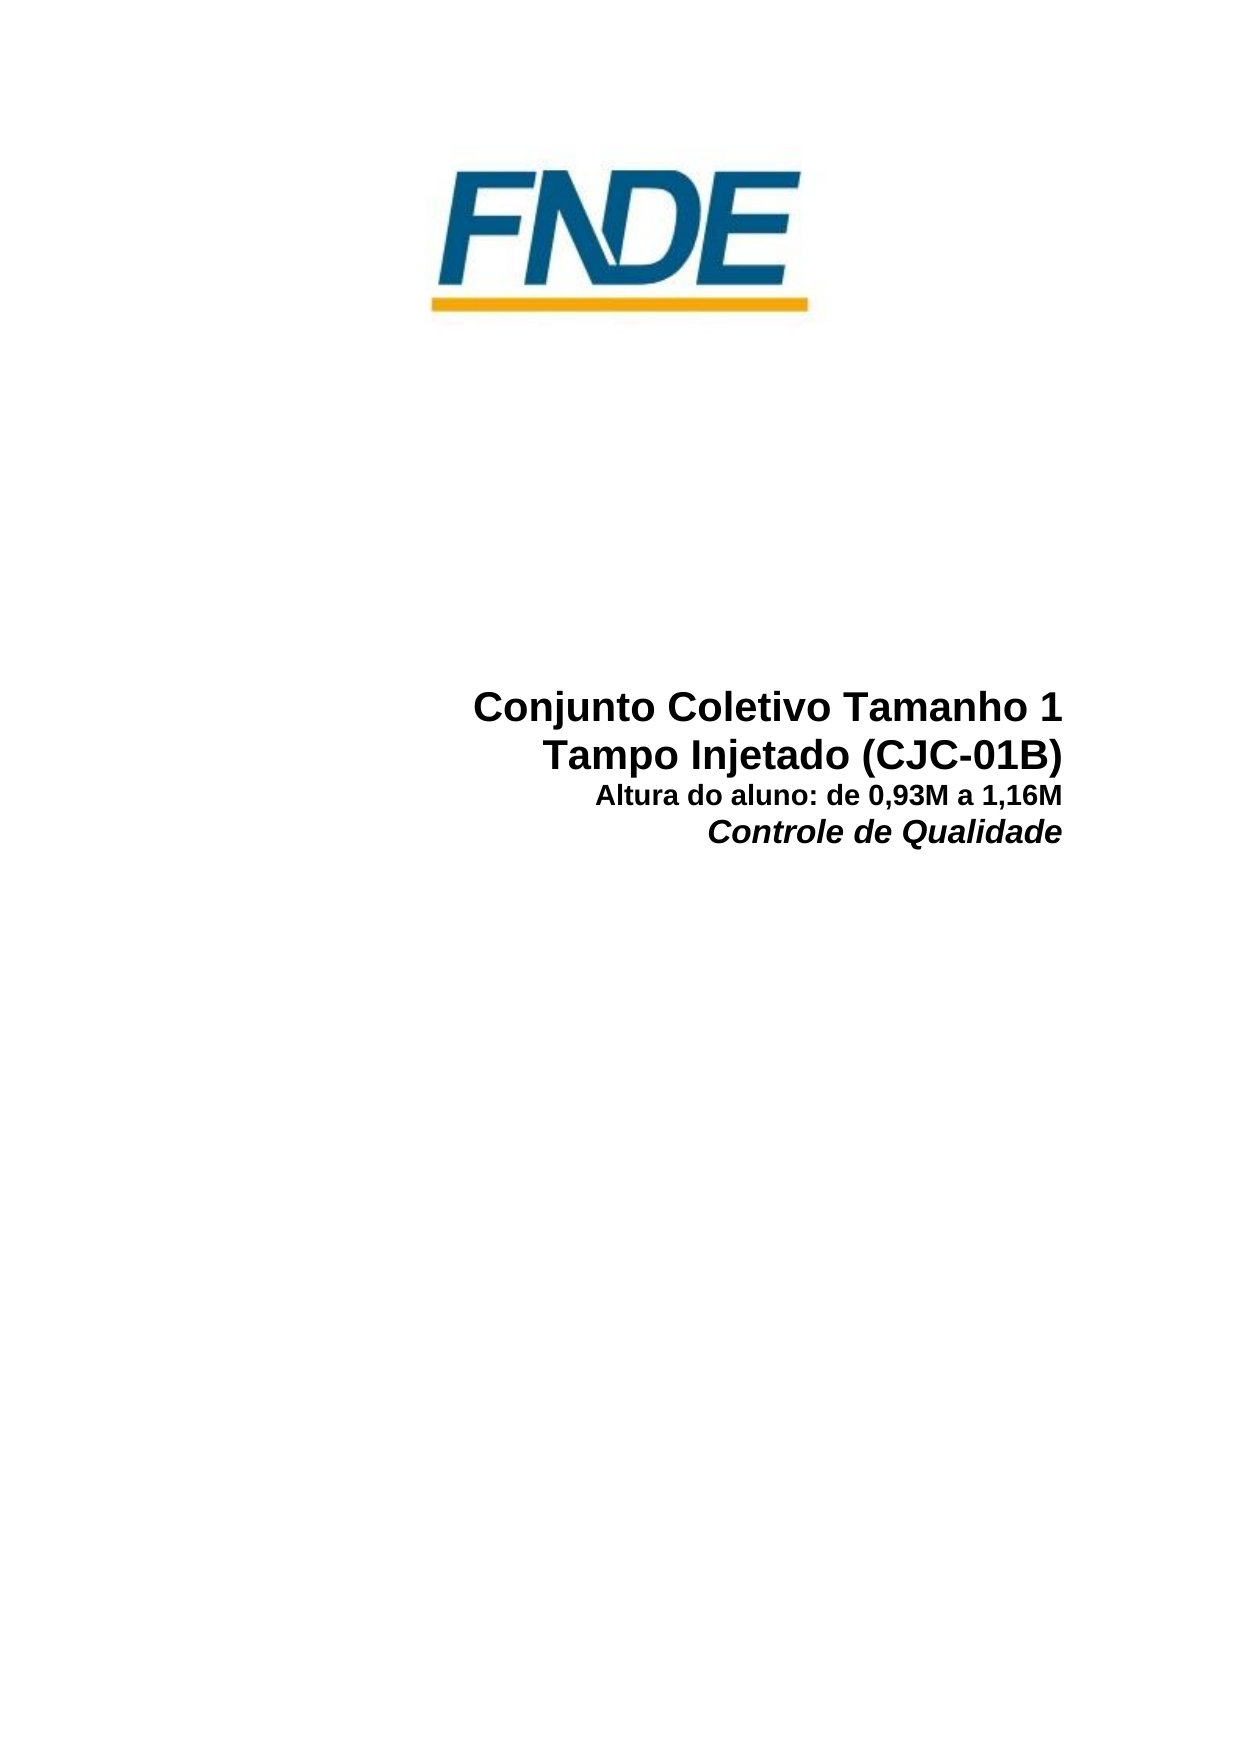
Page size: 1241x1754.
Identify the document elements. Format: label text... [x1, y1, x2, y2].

text Conjunto Coletivo Tamanho 1 [177, 682, 1063, 730]
picture [401, 147, 839, 334]
text Controle de Qualidade [177, 812, 1063, 850]
text Altura do aluno: de 0,93M a 1,16M [177, 778, 1063, 812]
text Tampo Injetado (CJC-01B) [177, 730, 1063, 778]
